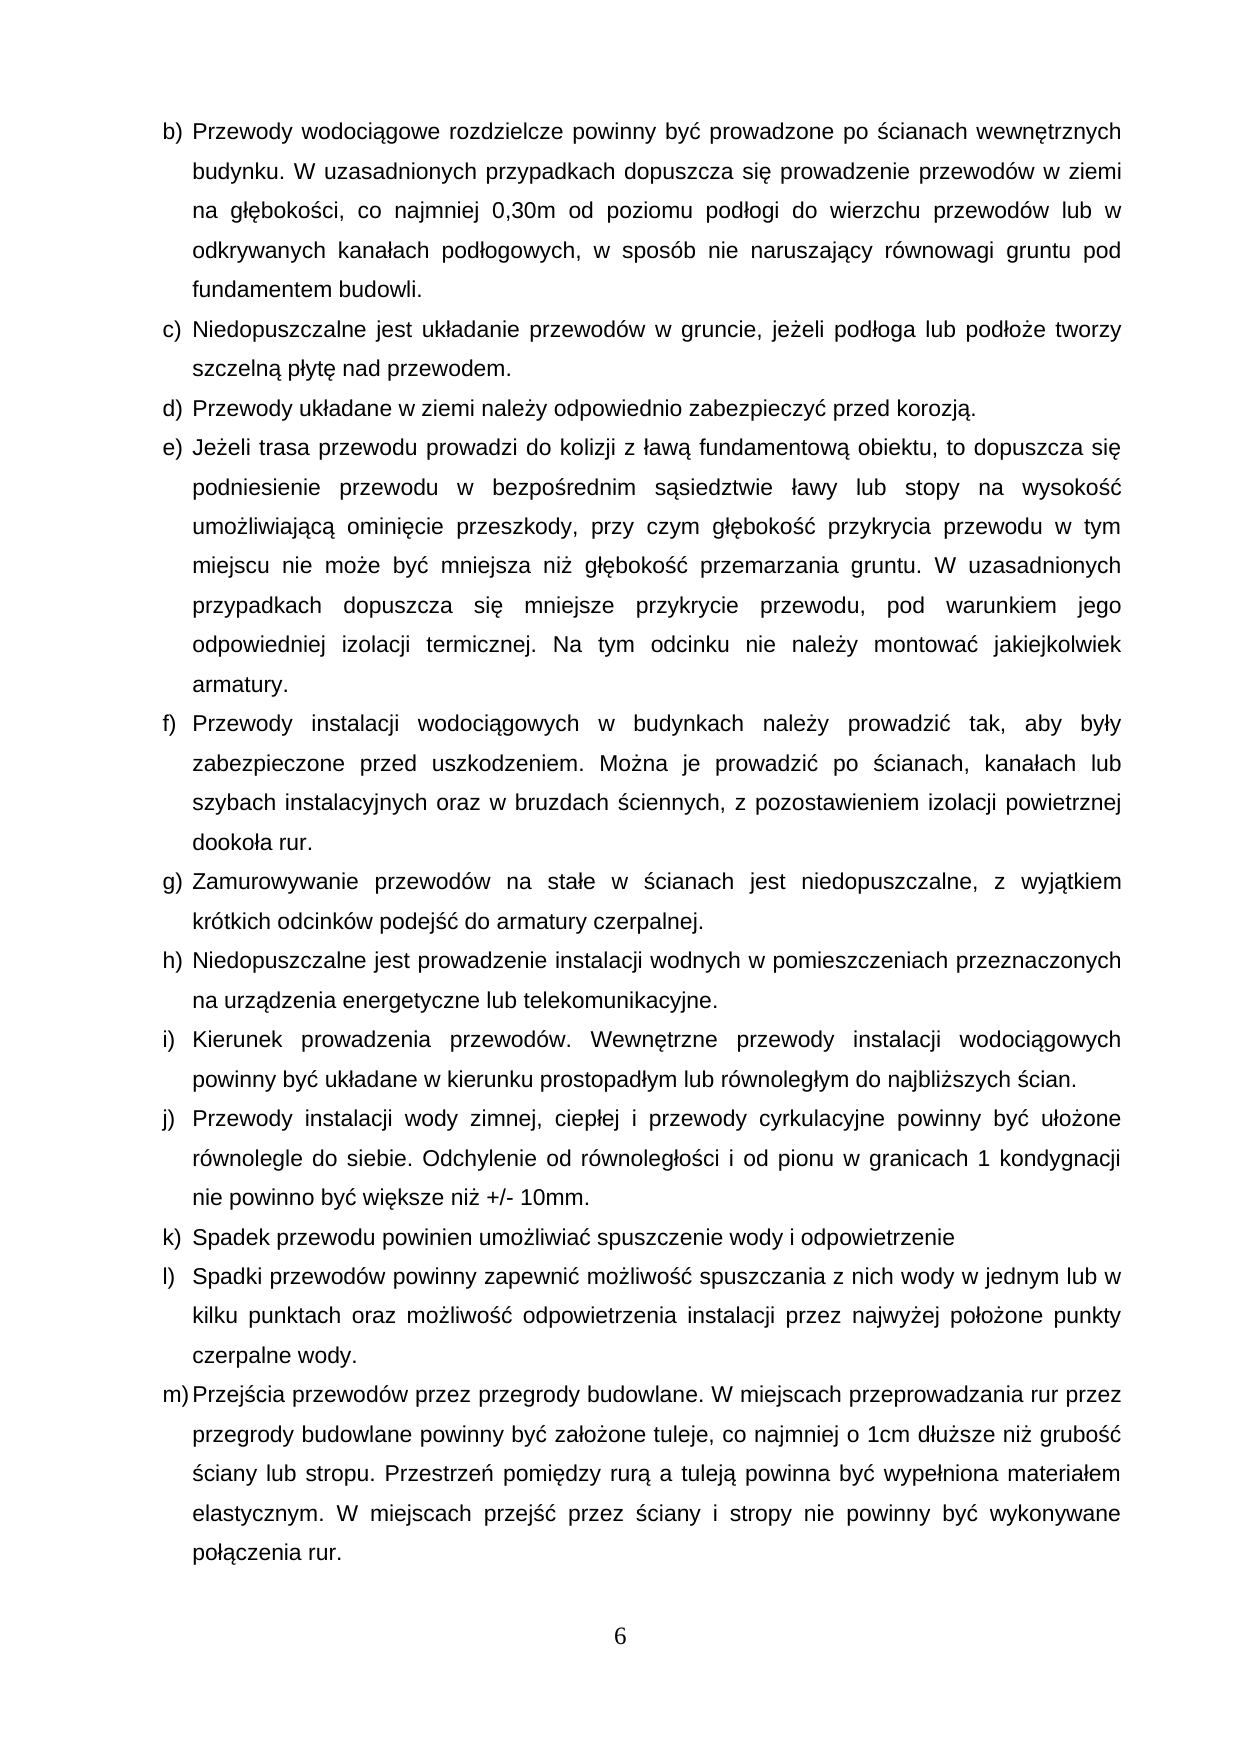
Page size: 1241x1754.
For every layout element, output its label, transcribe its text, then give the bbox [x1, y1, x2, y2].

list Spadek przewodu powinien umożliwiać spuszczenie wody i odpowietrzenie [162, 1223, 1122, 1250]
list Niedopuszczalne jest prowadzenie instalacji wodnych w pomieszczeniach przeznaczonych na urządzenia energetyczne lub telekomunikacyjne. [162, 947, 1122, 1013]
list Przewody układane w ziemi należy odpowiednio zabezpieczyć przed korozją. [162, 394, 1122, 421]
list Jeżeli trasa przewodu prowadzi do kolizji z ławą fundamentową obiektu, to dopuszcza się podniesienie przewodu w bezpośrednim sąsiedztwie ławy lub stopy na wysokość umożliwiającą ominięcie przeszkody, przy czym głębokość przykrycia przewodu w tym miejscu nie może być mniejsza niż głębokość przemarzania gruntu. W uzasadnionych przypadkach dopuszcza się mniejsze przykrycie przewodu, pod warunkiem jego odpowiedniej izolacji termicznej. Na tym odcinku nie należy montować jakiejkolwiek armatury. [162, 434, 1122, 697]
list Przewody instalacji wody zimnej, ciepłej i przewody cyrkulacyjne powinny być ułożone równolegle do siebie. Odchylenie od równoległości i od pionu w granicach 1 kondygnacji nie powinno być większe niż +/- 10mm. [162, 1105, 1122, 1210]
list Spadki przewodów powinny zapewnić możliwość spuszczania z nich wody w jednym lub w kilku punktach oraz możliwość odpowietrzenia instalacji przez najwyżej położone punkty czerpalne wody. [162, 1263, 1122, 1368]
list Przewody wodociągowe rozdzielcze powinny być prowadzone po ścianach wewnętrznych budynku. W uzasadnionych przypadkach dopuszcza się prowadzenie przewodów w ziemi na głębokości, co najmniej 0,30m od poziomu podłogi do wierzchu przewodów lub w odkrywanych kanałach podłogowych, w sposób nie naruszający równowagi gruntu pod fundamentem budowli. [162, 118, 1122, 302]
list Przewody instalacji wodociągowych w budynkach należy prowadzić tak, aby były zabezpieczone przed uszkodzeniem. Można je prowadzić po ścianach, kanałach lub szybach instalacyjnych oraz w bruzdach ściennych, z pozostawieniem izolacji powietrznej dookoła rur. [162, 710, 1122, 855]
list Niedopuszczalne jest układanie przewodów w gruncie, jeżeli podłoga lub podłoże tworzy szczelną płytę nad przewodem. [162, 316, 1122, 381]
list Przejścia przewodów przez przegrody budowlane. W miejscach przeprowadzania rur przez przegrody budowlane powinny być założone tuleje, co najmniej o 1cm dłuższe niż grubość ściany lub stropu. Przestrzeń pomiędzy rurą a tuleją powinna być wypełniona materiałem elastycznym. W miejscach przejść przez ściany i stropy nie powinny być wykonywane połączenia rur. [162, 1381, 1122, 1566]
list Zamurowywanie przewodów na stałe w ścianach jest niedopuszczalne, z wyjątkiem krótkich odcinków podejść do armatury czerpalnej. [162, 868, 1122, 934]
list Kierunek prowadzenia przewodów. Wewnętrzne przewody instalacji wodociągowych powinny być układane w kierunku prostopadłym lub równoległym do najbliższych ścian. [162, 1026, 1122, 1092]
